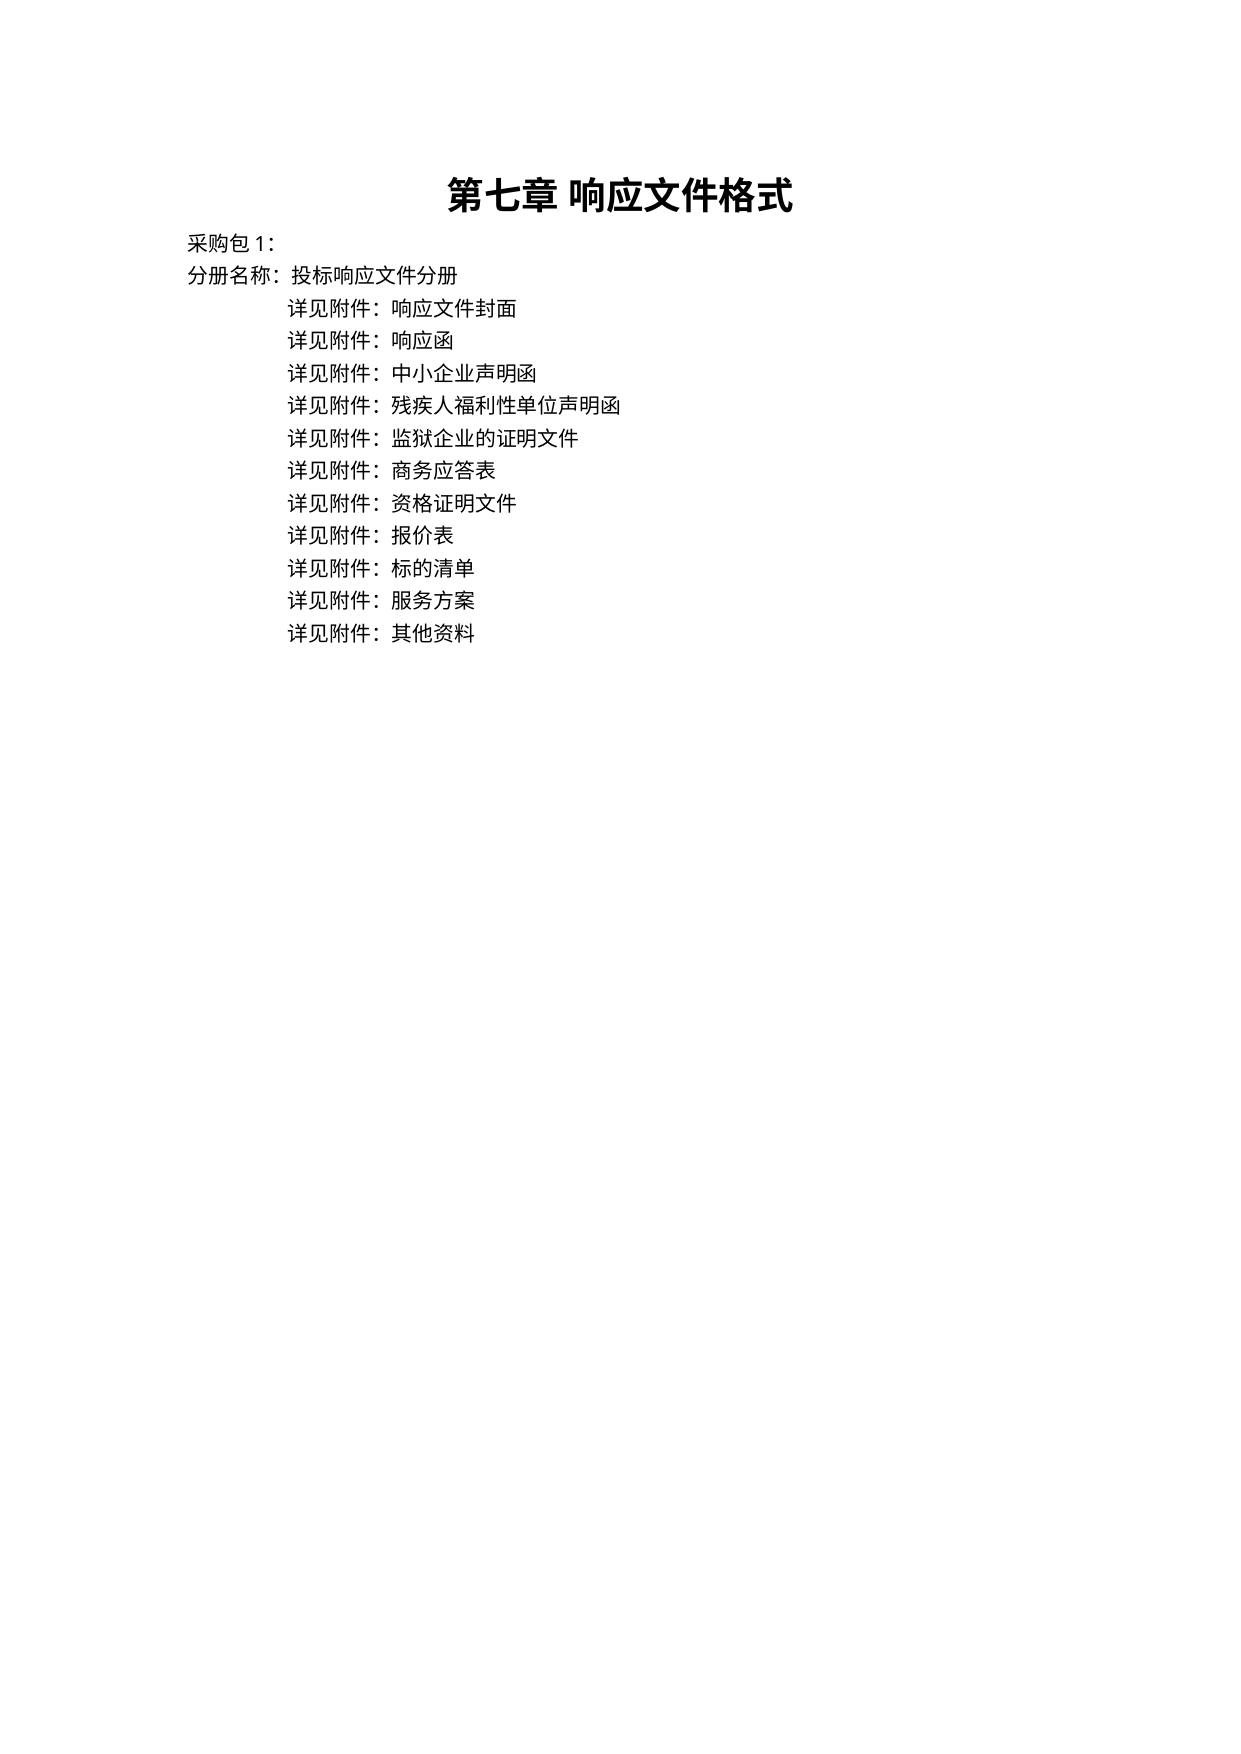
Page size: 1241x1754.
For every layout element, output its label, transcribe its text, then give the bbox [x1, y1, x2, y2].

text 详见附件：监狱企业的证明文件 [187, 422, 1053, 454]
text 详见附件：响应文件封面 [187, 292, 1053, 324]
text 详见附件：响应函 [187, 324, 1053, 357]
text 详见附件：其他资料 [187, 617, 1053, 649]
text 详见附件：残疾人福利性单位声明函 [187, 389, 1053, 422]
text 分册名称：投标响应文件分册 [187, 259, 1053, 292]
text 详见附件：标的清单 [187, 552, 1053, 584]
text 详见附件：商务应答表 [187, 454, 1053, 487]
text 采购包1： [187, 227, 1053, 259]
text 详见附件：服务方案 [187, 584, 1053, 617]
text 详见附件：资格证明文件 [187, 487, 1053, 519]
text 详见附件：报价表 [187, 519, 1053, 552]
text 详见附件：中小企业声明函 [187, 357, 1053, 389]
text 第七章 响应文件格式 [187, 162, 1053, 227]
